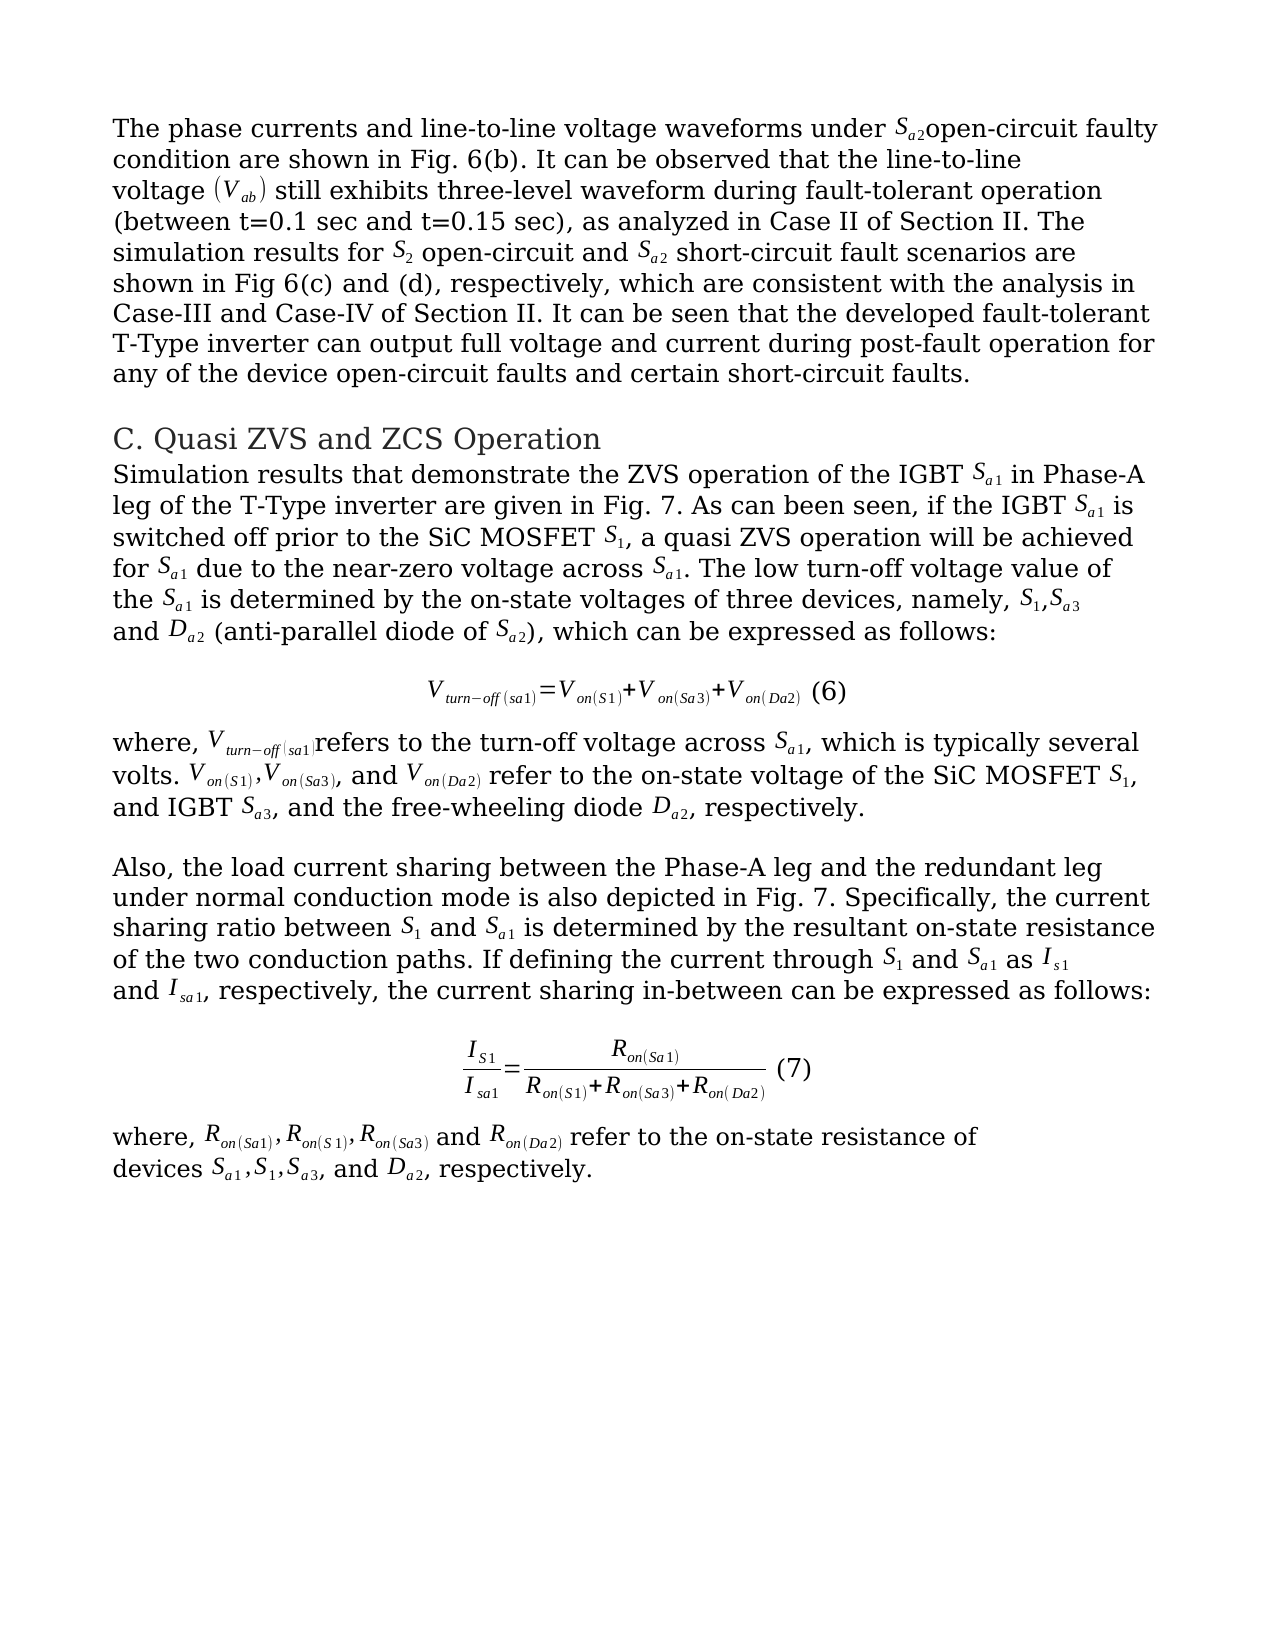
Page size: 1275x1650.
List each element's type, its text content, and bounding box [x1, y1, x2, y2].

text Simulation results that demonstrate the ZVS operation of the IGBT in Phase-A leg of the T-Type inverter are given in Fig. 7. As can been seen, if the IGBT is switched off prior to the SiC MOSFET , a quasi ZVS operation will be achieved for due to the near-zero voltage across . The low turn-off voltage value of the is determined by the on-state voltages of three devices, namely, ,and (anti-parallel diode of ), which can be expressed as follows: [112, 458, 1162, 646]
text (7) [112, 1034, 1162, 1103]
text where, and refer to the on-state resistance of devices , and , respectively. [112, 1120, 1162, 1184]
text (6) [112, 675, 1162, 709]
text where, refers to the turn-off voltage across , which is typically several volts. , and refer to the on-state voltage of the SiC MOSFET , and IGBT , and the free-wheeling diode , respectively. [112, 725, 1162, 823]
subtitle C. Quasi ZVS and ZCS Operation [112, 420, 1162, 455]
text The phase currents and line-to-line voltage waveforms under open-circuit faulty condition are shown in Fig. 6(b). It can be observed that the line-to-line voltage still exhibits three-level waveform during fault-tolerant operation (between t=0.1 sec and t=0.15 sec), as analyzed in Case II of Section II. The simulation results for open-circuit and short-circuit fault scenarios are shown in Fig 6(c) and (d), respectively, which are consistent with the analysis in Case-III and Case-IV of Section II. It can be seen that the developed fault-tolerant T-Type inverter can output full voltage and current during post-fault operation for any of the device open-circuit faults and certain short-circuit faults. [112, 112, 1162, 387]
text Also, the load current sharing between the Phase-A leg and the redundant leg under normal conduction mode is also depicted in Fig. 7. Specifically, the current sharing ratio between and is determined by the resultant on-state resistance of the two conduction paths. If defining the current through and as and , respectively, the current sharing in-between can be expressed as follows: [112, 851, 1162, 1005]
